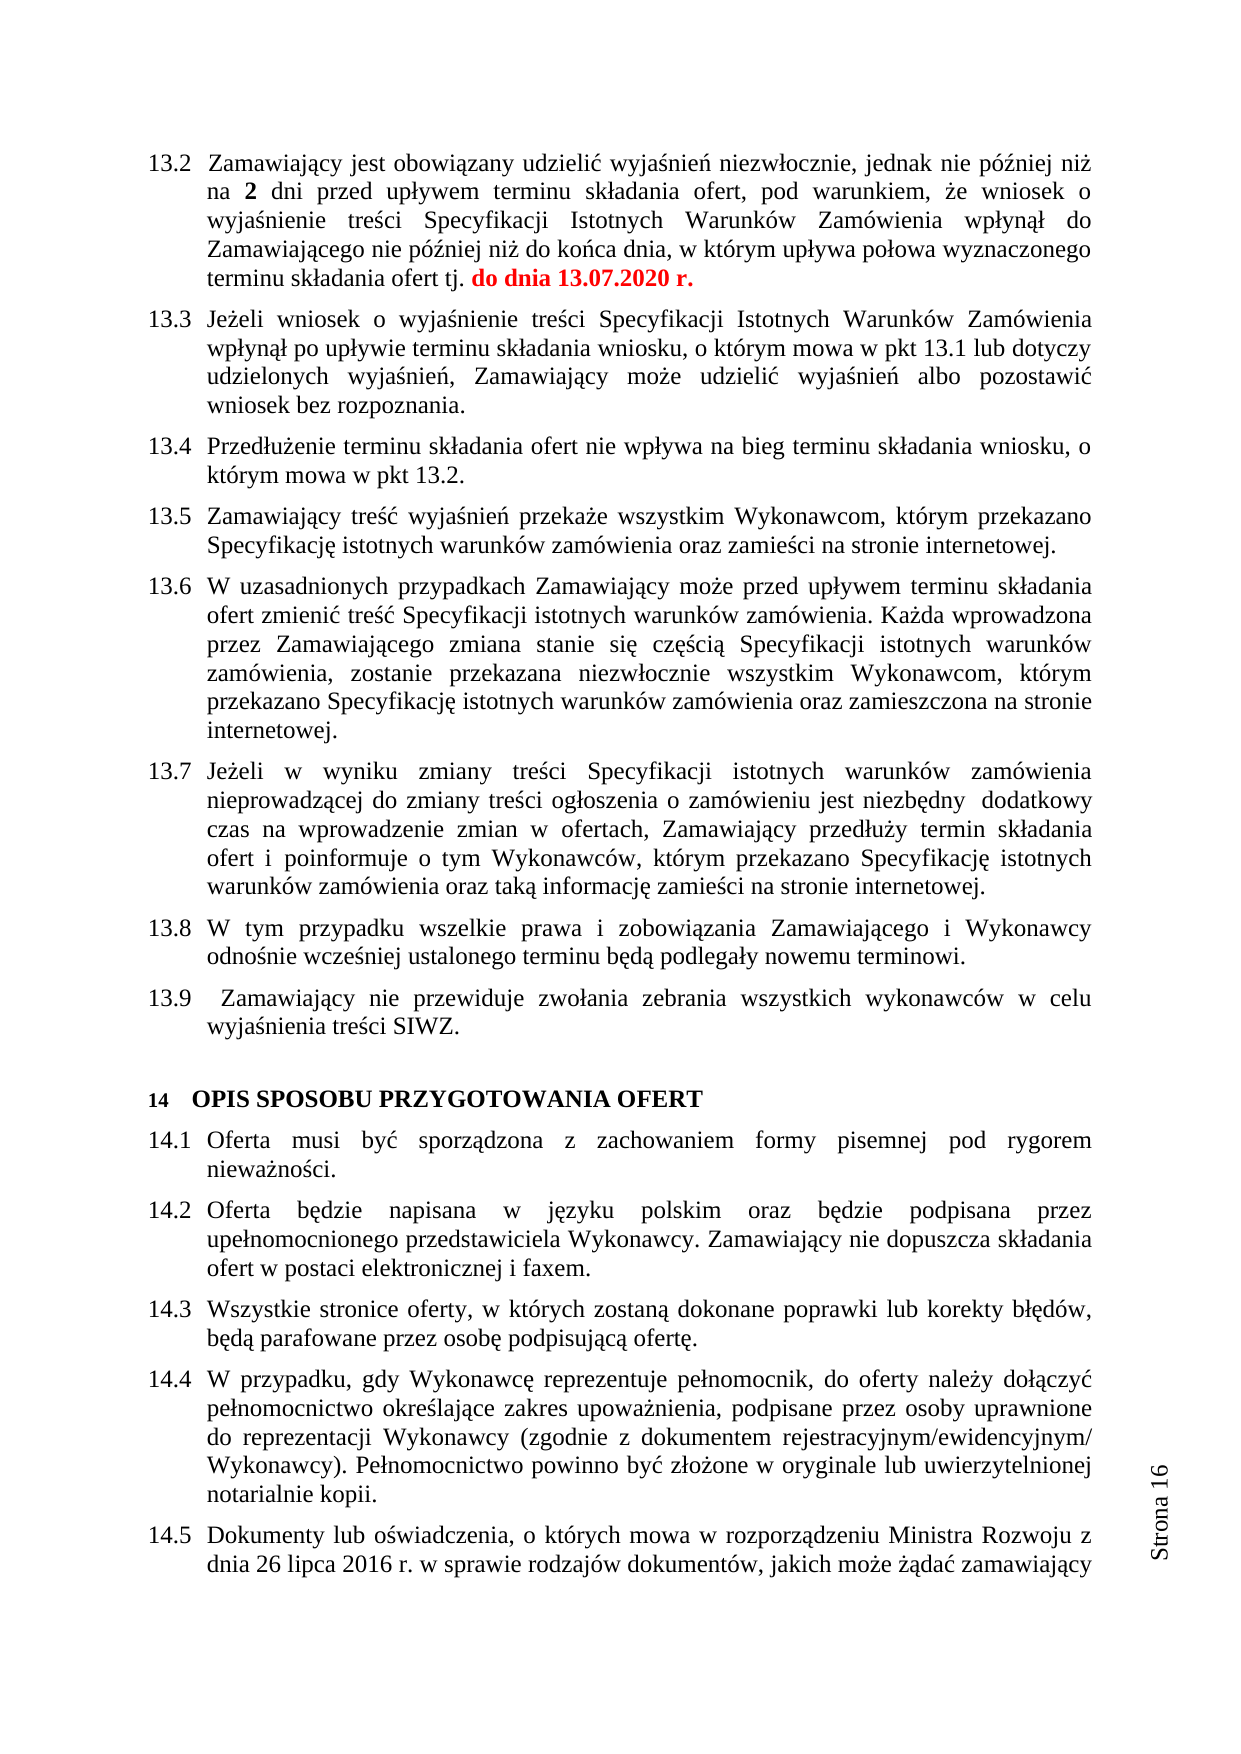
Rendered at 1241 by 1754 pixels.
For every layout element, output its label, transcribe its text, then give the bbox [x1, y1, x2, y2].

list OPIS SPOSOBU PRZYGOTOWANIA OFERT [148, 1084, 1093, 1113]
list Wszystkie stronice oferty, w których zostaną dokonane poprawki lub korekty błędów, będą parafowane przez osobę podpisującą ofertę. [148, 1294, 1093, 1352]
list 13.2 Zamawiający jest obowiązany udzielić wyjaśnień niezwłocznie, jednak nie później niż na 2 dni przed upływem terminu składania ofert, pod warunkiem, że wniosek o wyjaśnienie treści Specyfikacji Istotnych Warunków Zamówienia wpłynął do Zamawiającego nie później niż do końca dnia, w którym upływa połowa wyznaczonego terminu składania ofert tj. do dnia 13.07.2020 r. [148, 148, 1093, 291]
list Przedłużenie terminu składania ofert nie wpływa na bieg terminu składania wniosku, o którym mowa w pkt 13.2. [148, 431, 1093, 489]
list W przypadku, gdy Wykonawcę reprezentuje pełnomocnik, do oferty należy dołączyć pełnomocnictwo określające zakres upoważnienia, podpisane przez osoby uprawnione do reprezentacji Wykonawcy (zgodnie z dokumentem rejestracyjnym/ewidencyjnym/ Wykonawcy). Pełnomocnictwo powinno być złożone w oryginale lub uwierzytelnionej notarialnie kopii. [148, 1364, 1093, 1508]
list Oferta musi być sporządzona z zachowaniem formy pisemnej pod rygorem nieważności. [148, 1126, 1093, 1183]
list Zamawiający treść wyjaśnień przekaże wszystkim Wykonawcom, którym przekazano Specyfikację istotnych warunków zamówienia oraz zamieści na stronie internetowej. [148, 501, 1093, 559]
list W uzasadnionych przypadkach Zamawiający może przed upływem terminu składania ofert zmienić treść Specyfikacji istotnych warunków zamówienia. Każda wprowadzona przez Zamawiającego zmiana stanie się częścią Specyfikacji istotnych warunków zamówienia, zostanie przekazana niezwłocznie wszystkim Wykonawcom, którym przekazano Specyfikację istotnych warunków zamówienia oraz zamieszczona na stronie internetowej. [148, 571, 1093, 744]
list W tym przypadku wszelkie prawa i zobowiązania Zamawiającego i Wykonawcy odnośnie wcześniej ustalonego terminu będą podlegały nowemu terminowi. [148, 913, 1093, 970]
list Jeżeli w wyniku zmiany treści Specyfikacji istotnych warunków zamówienia nieprowadzącej do zmiany treści ogłoszenia o zamówieniu jest niezbędny dodatkowy czas na wprowadzenie zmian w ofertach, Zamawiający przedłuży termin składania ofert i poinformuje o tym Wykonawców, którym przekazano Specyfikację istotnych warunków zamówienia oraz taką informację zamieści na stronie internetowej. [148, 756, 1093, 900]
list Zamawiający nie przewiduje zwołania zebrania wszystkich wykonawców w celu wyjaśnienia treści SIWZ. [148, 983, 1093, 1040]
list Oferta będzie napisana w języku polskim oraz będzie podpisana przez upełnomocnionego przedstawiciela Wykonawcy. Zamawiający nie dopuszcza składania ofert w postaci elektronicznej i faxem. [148, 1196, 1093, 1282]
list Jeżeli wniosek o wyjaśnienie treści Specyfikacji Istotnych Warunków Zamówienia wpłynął po upływie terminu składania wniosku, o którym mowa w pkt 13.1 lub dotyczy udzielonych wyjaśnień, Zamawiający może udzielić wyjaśnień albo pozostawić wniosek bez rozpoznania. [148, 304, 1093, 419]
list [148, 1521, 1093, 1578]
